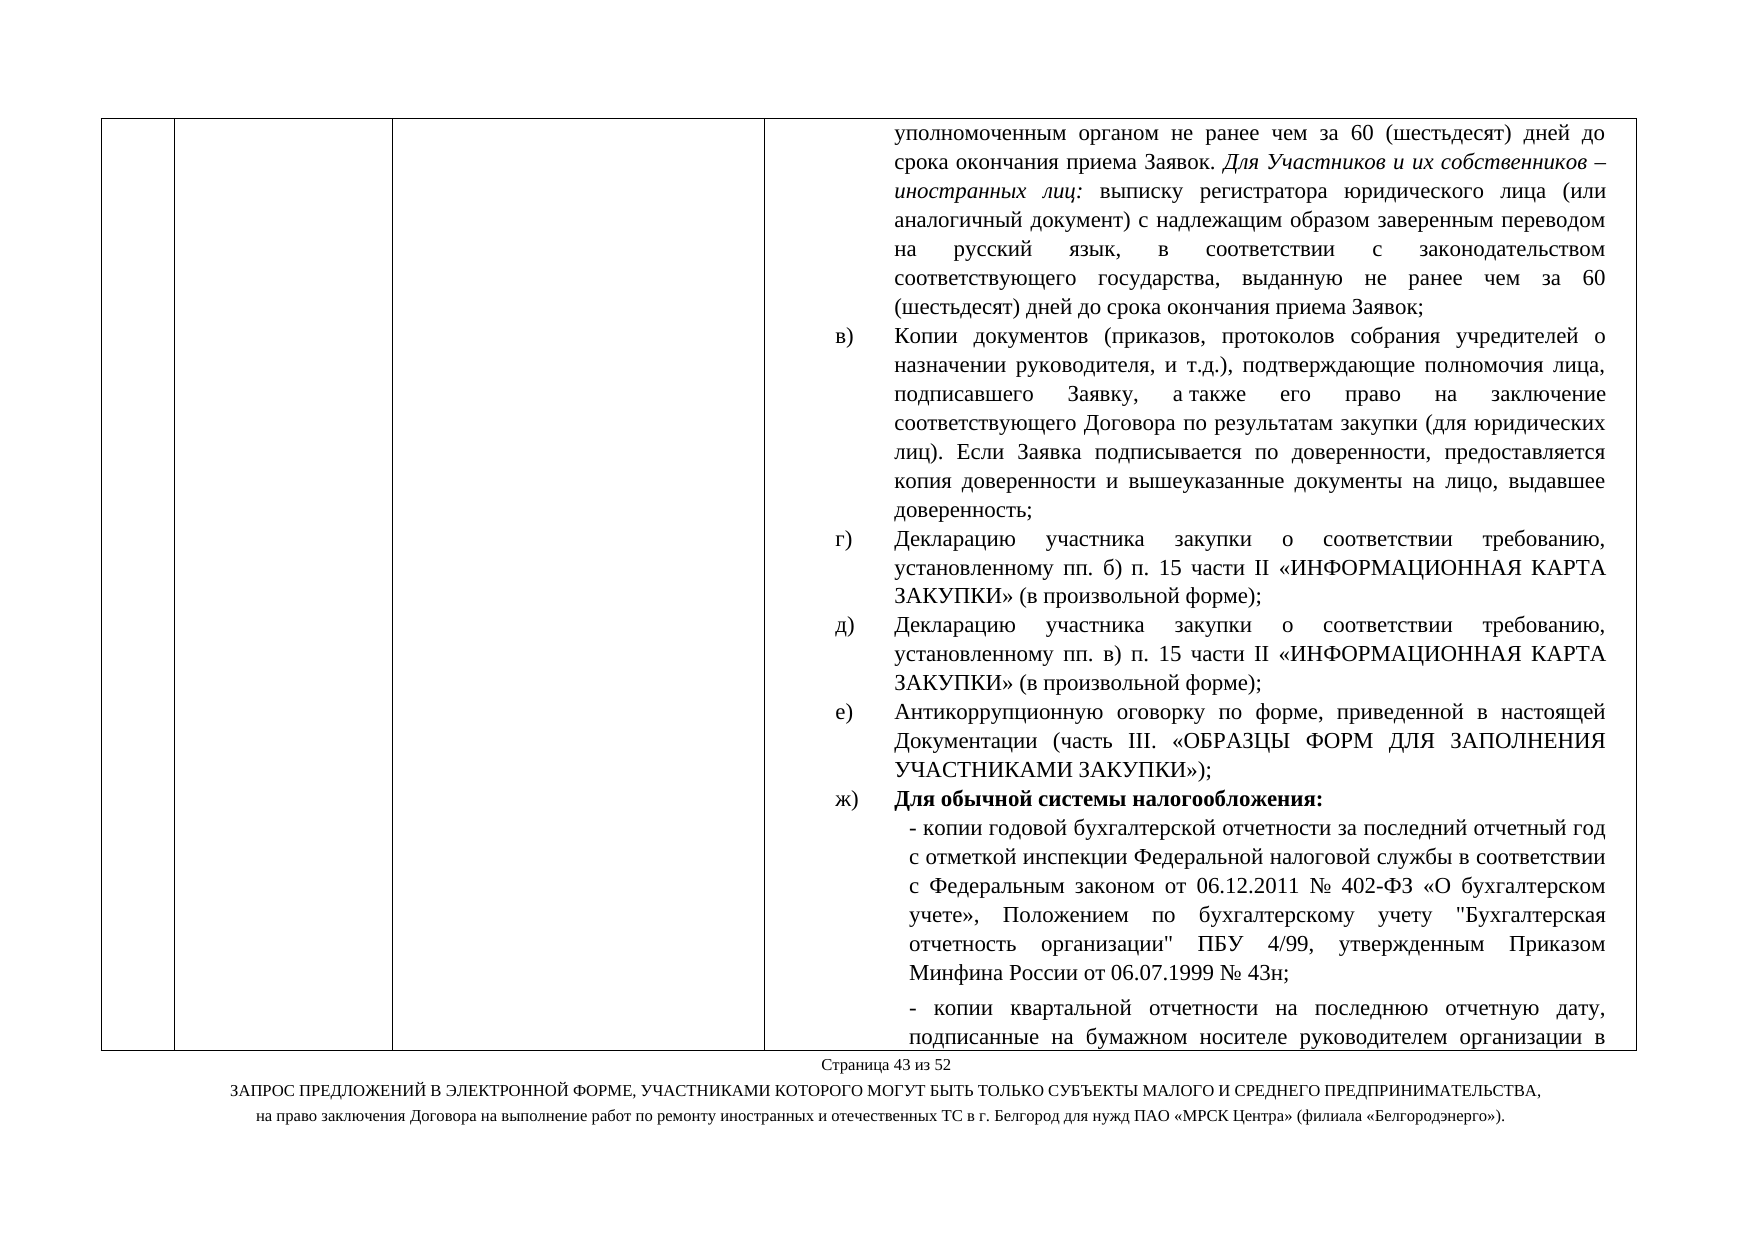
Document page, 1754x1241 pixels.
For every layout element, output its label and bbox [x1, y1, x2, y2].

table_cell [175, 119, 392, 1049]
table_cell [765, 119, 1636, 1049]
table_cell [102, 119, 174, 1049]
table_cell [393, 119, 764, 1049]
